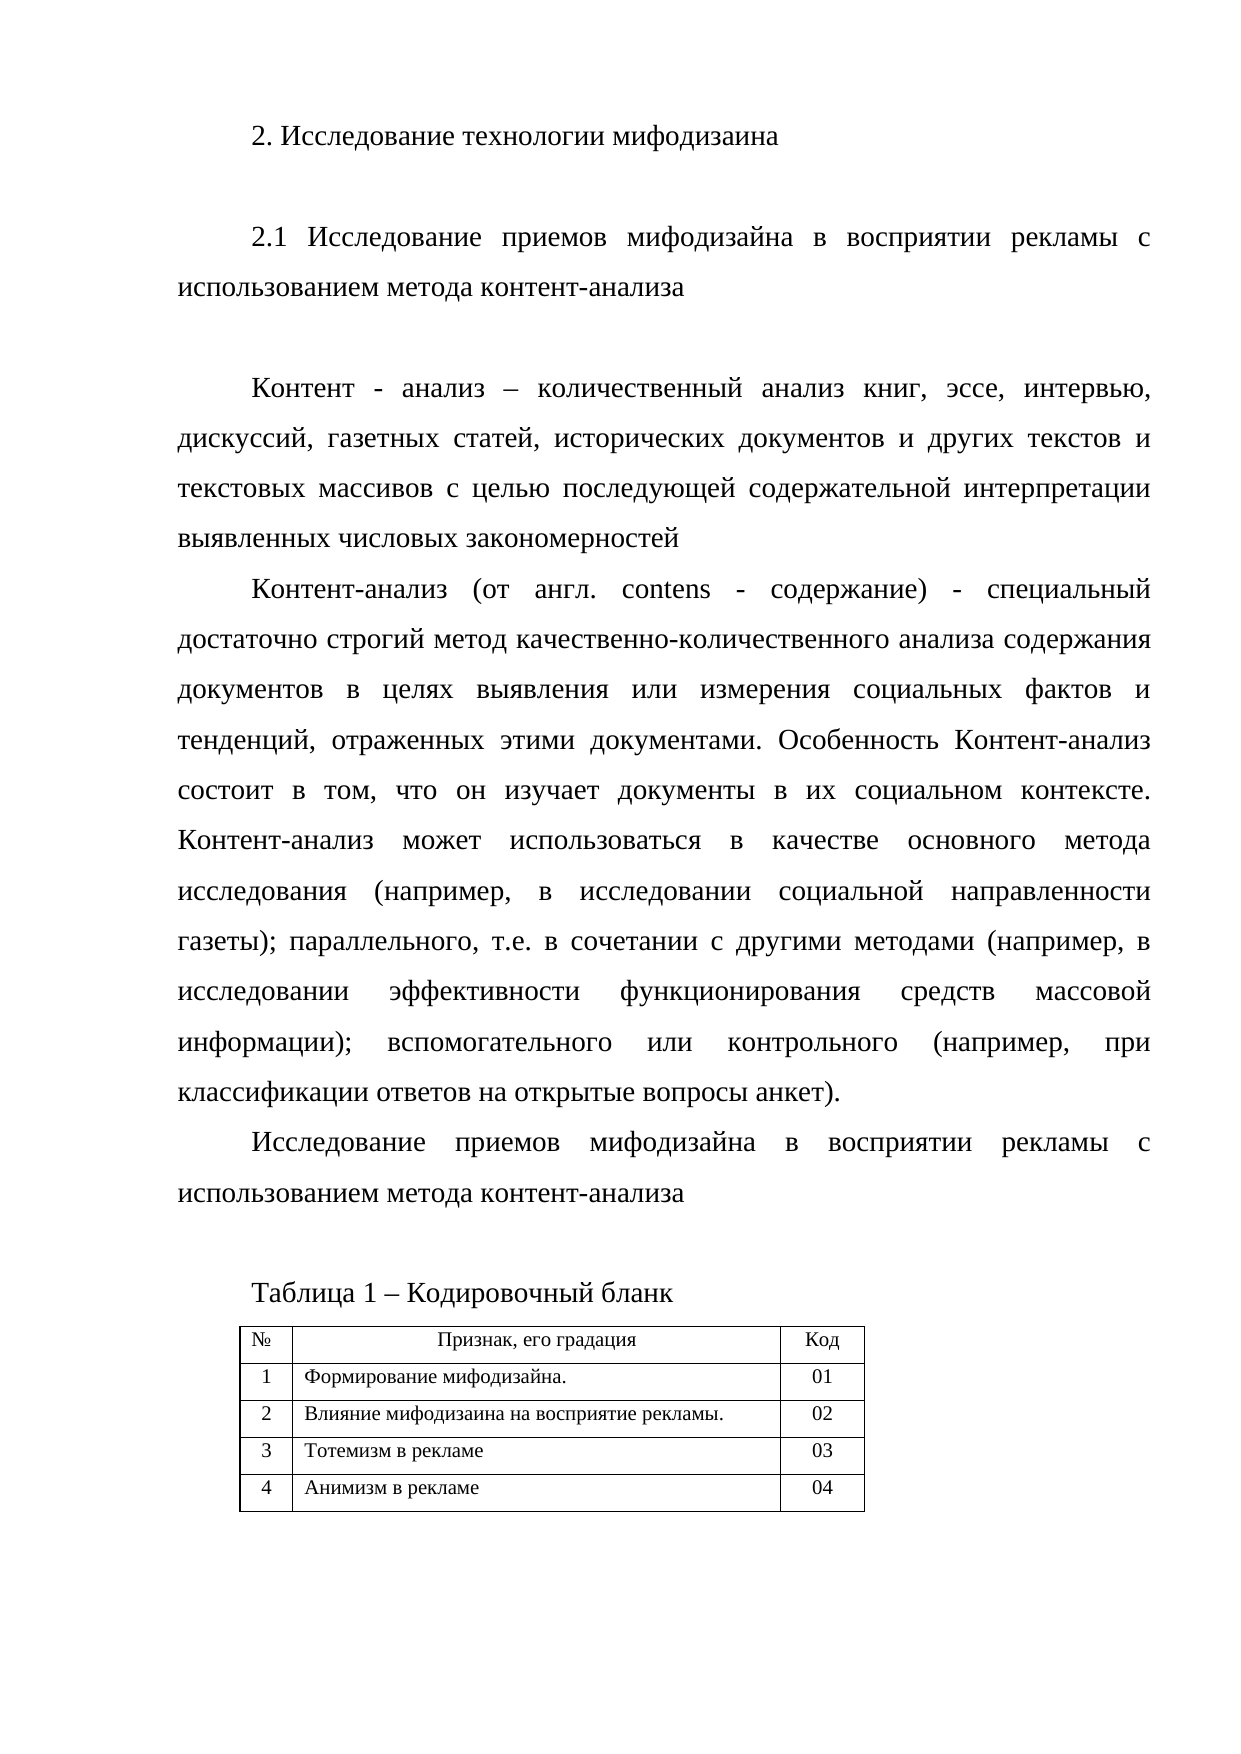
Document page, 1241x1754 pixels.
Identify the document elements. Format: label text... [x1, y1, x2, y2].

text Исследование приемов мифодизайна в восприятии рекламы с использованием метода контент-анализа [177, 1124, 1152, 1208]
table_cell 04 [781, 1475, 864, 1511]
text Контент - анализ – количественный анализ книг, эссе, интервью, дискуссий, газетных статей, исторических документов и других текстов и текстовых массивов с целью последующей содержательной интерпретации выявленных числовых закономерностей [177, 370, 1152, 554]
text Таблица 1 – Кодировочный бланк [177, 1275, 1152, 1309]
text Контент-анализ (от англ. contens - содержание) - специальный достаточно строгий метод качественно-количественного анализа содержания документов в целях выявления или измерения социальных фактов и тенденций, отраженных этими документами. Особенность Контент-анализ состоит в том, что он изучает документы в их социальном контексте. Контент-анализ может использоваться в качестве основного метода исследования (например, в исследовании социальной направленности газеты); параллельного, т.е. в сочетании с другими методами (например, в исследовании эффективности функционирования средств массовой информации); вспомогательного или контрольного (например, при классификации ответов на открытые вопросы анкет). [177, 571, 1152, 1108]
table_cell Влияние мифодизаина на восприятие рекламы. [293, 1401, 780, 1437]
table_cell 2 [241, 1401, 292, 1437]
table_cell 03 [781, 1438, 864, 1474]
table_header Признак, его градация [293, 1327, 780, 1363]
table_cell Формирование мифодизайна. [293, 1364, 780, 1400]
table_cell 02 [781, 1401, 864, 1437]
table_cell Тотемизм в рекламе [293, 1438, 780, 1474]
text 2. Исследование технологии мифодизаина [251, 118, 1152, 152]
table_cell 1 [241, 1364, 292, 1400]
table_cell 4 [241, 1475, 292, 1511]
table_header Код [781, 1327, 864, 1363]
text 2.1 Исследование приемов мифодизайна в восприятии рекламы с использованием метода контент-анализа [177, 219, 1152, 303]
table_cell 01 [781, 1364, 864, 1400]
table_cell Анимизм в рекламе [293, 1475, 780, 1511]
table_cell 3 [241, 1438, 292, 1474]
table_header № [241, 1327, 292, 1363]
